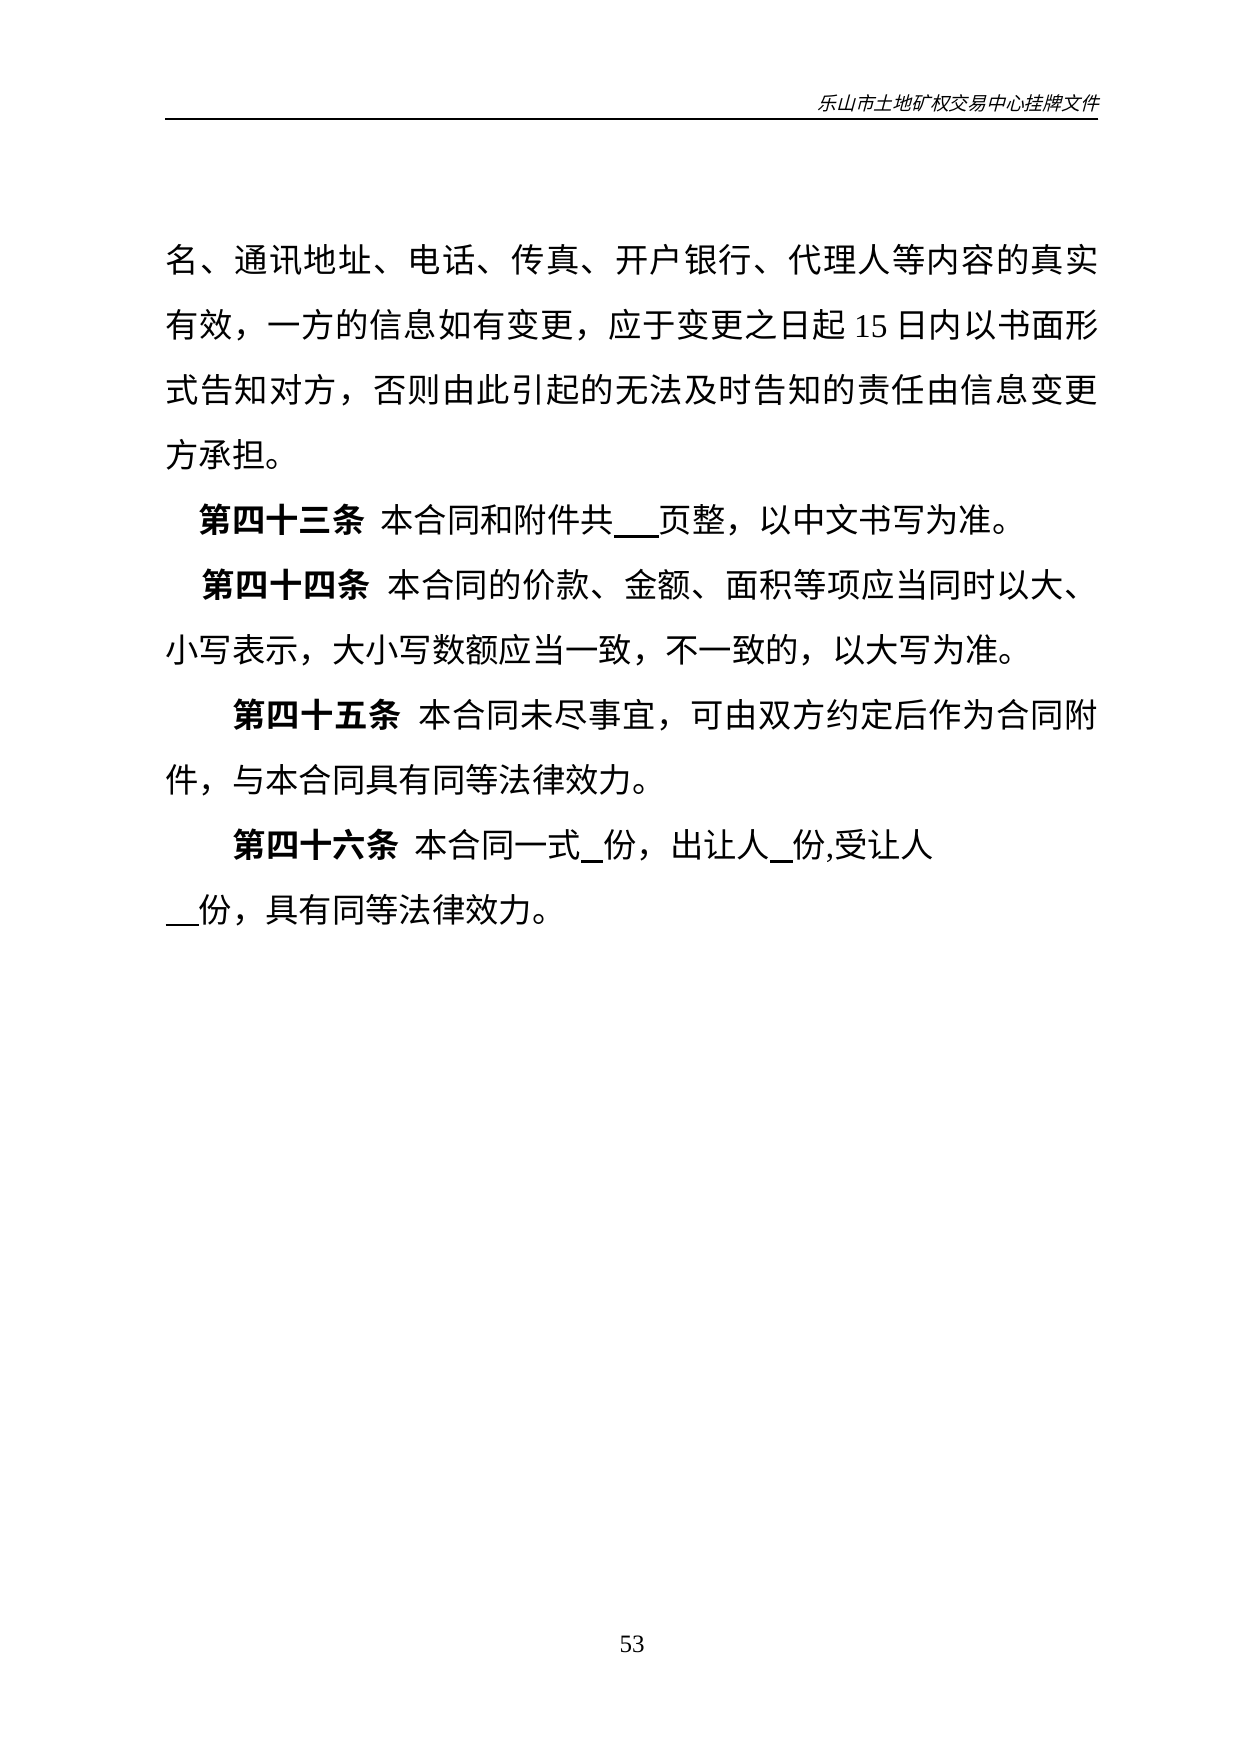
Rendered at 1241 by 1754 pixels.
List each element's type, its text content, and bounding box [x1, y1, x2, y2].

text 份，具有同等法律效力。 [165, 876, 1098, 941]
text 第四十四条 本合同的价款、金额、面积等项应当同时以大、小写表示，大小写数额应当一致，不一致的，以大写为准。 [165, 551, 1098, 681]
text 第四十五条 本合同未尽事宜，可由双方约定后作为合同附件，与本合同具有同等法律效力。 [165, 681, 1098, 811]
text 第四十六条 本合同一式 份，出让人 份,受让人 [165, 811, 1098, 876]
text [165, 226, 1098, 486]
text 第四十三条 本合同和附件共 页整，以中文书写为准。 [165, 486, 1098, 551]
